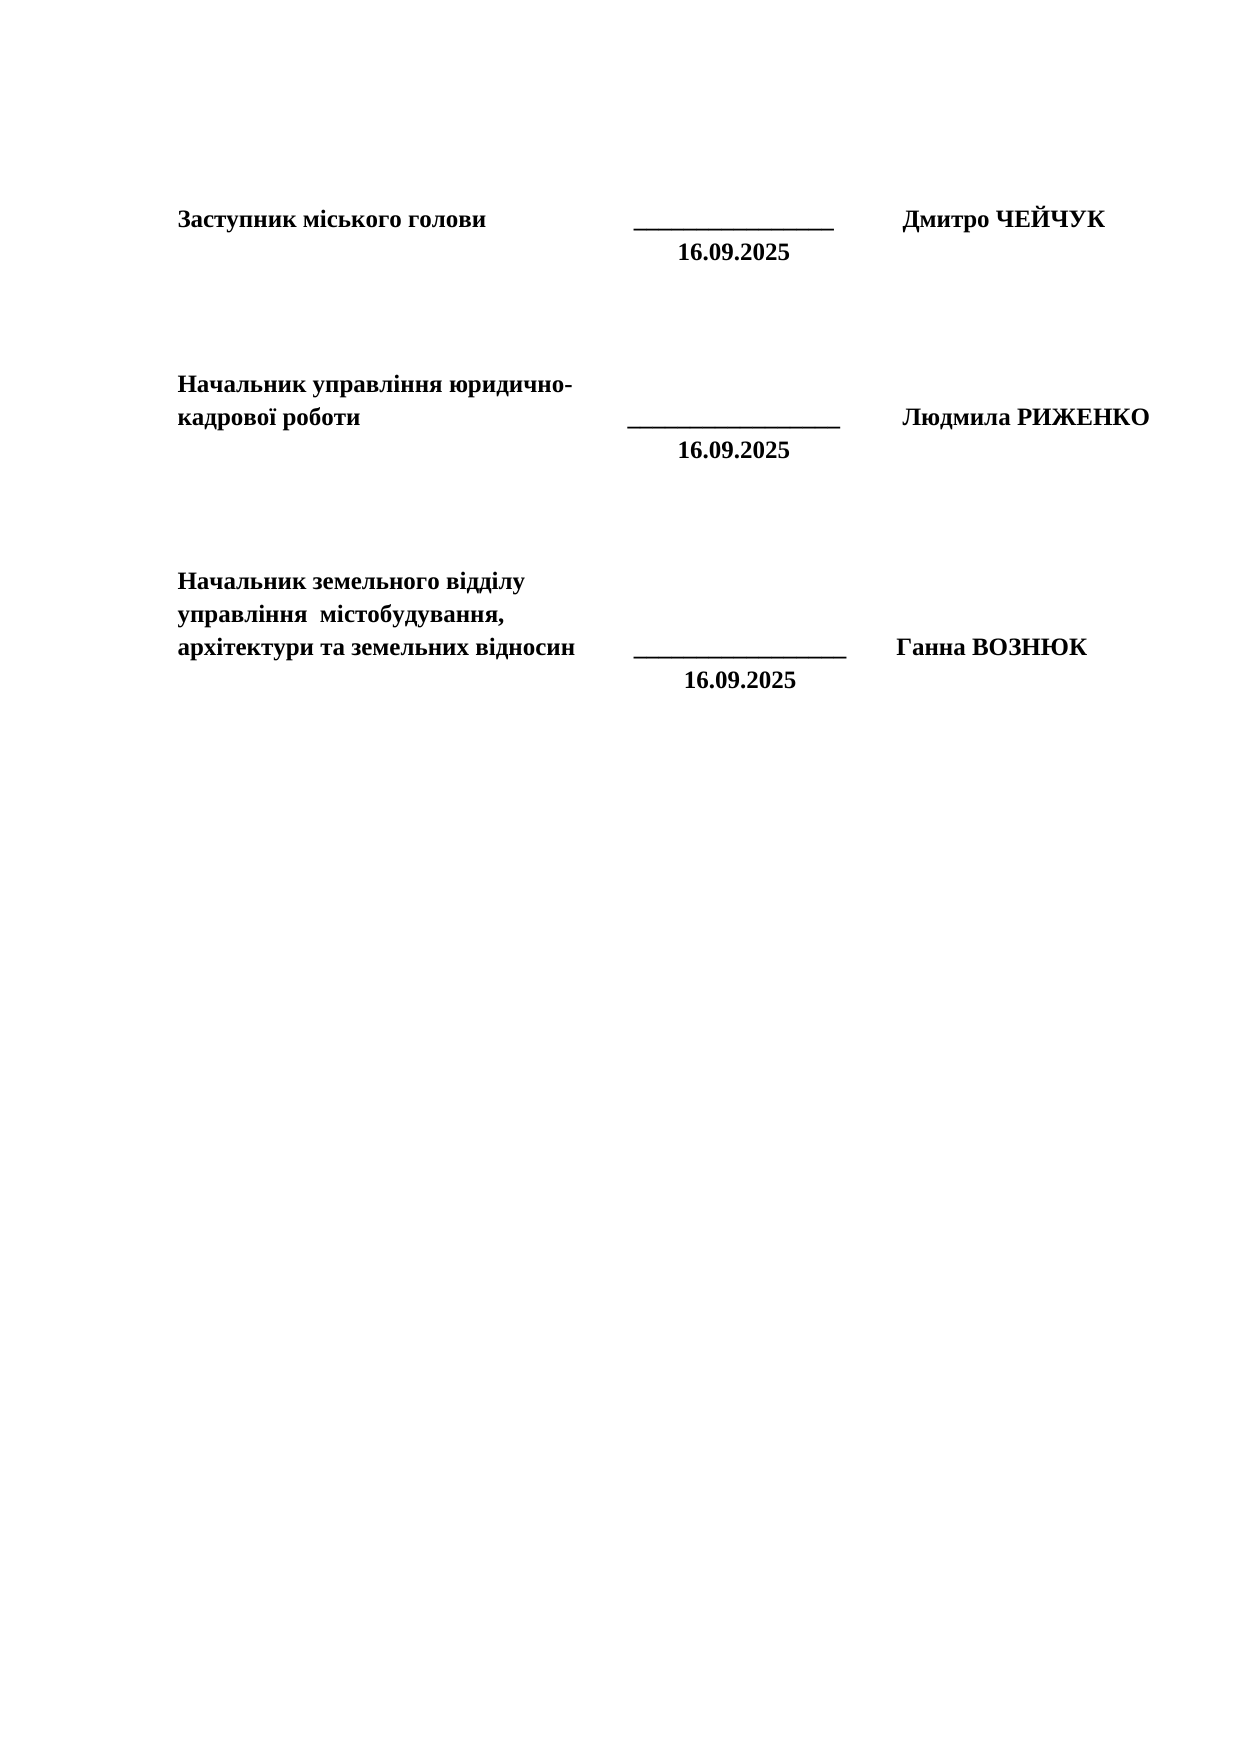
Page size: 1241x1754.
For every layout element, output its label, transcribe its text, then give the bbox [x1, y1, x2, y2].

text Начальник земельного відділу [177, 566, 1181, 595]
text 16.09.2025 [177, 665, 1181, 694]
text управління містобудування, [177, 599, 1181, 628]
text Заступник міського голови ________________ Дмитро ЧЕЙЧУК [177, 204, 1181, 232]
text 16.09.2025 [177, 237, 1181, 265]
text 16.09.2025 [177, 435, 1181, 562]
text архітектури та земельних відносин _________________ Ганна ВОЗНЮК [177, 632, 1181, 661]
text кадрової роботи _________________ Людмила РИЖЕНКО [177, 402, 1181, 431]
text Начальник управління юридично- [177, 336, 1181, 397]
